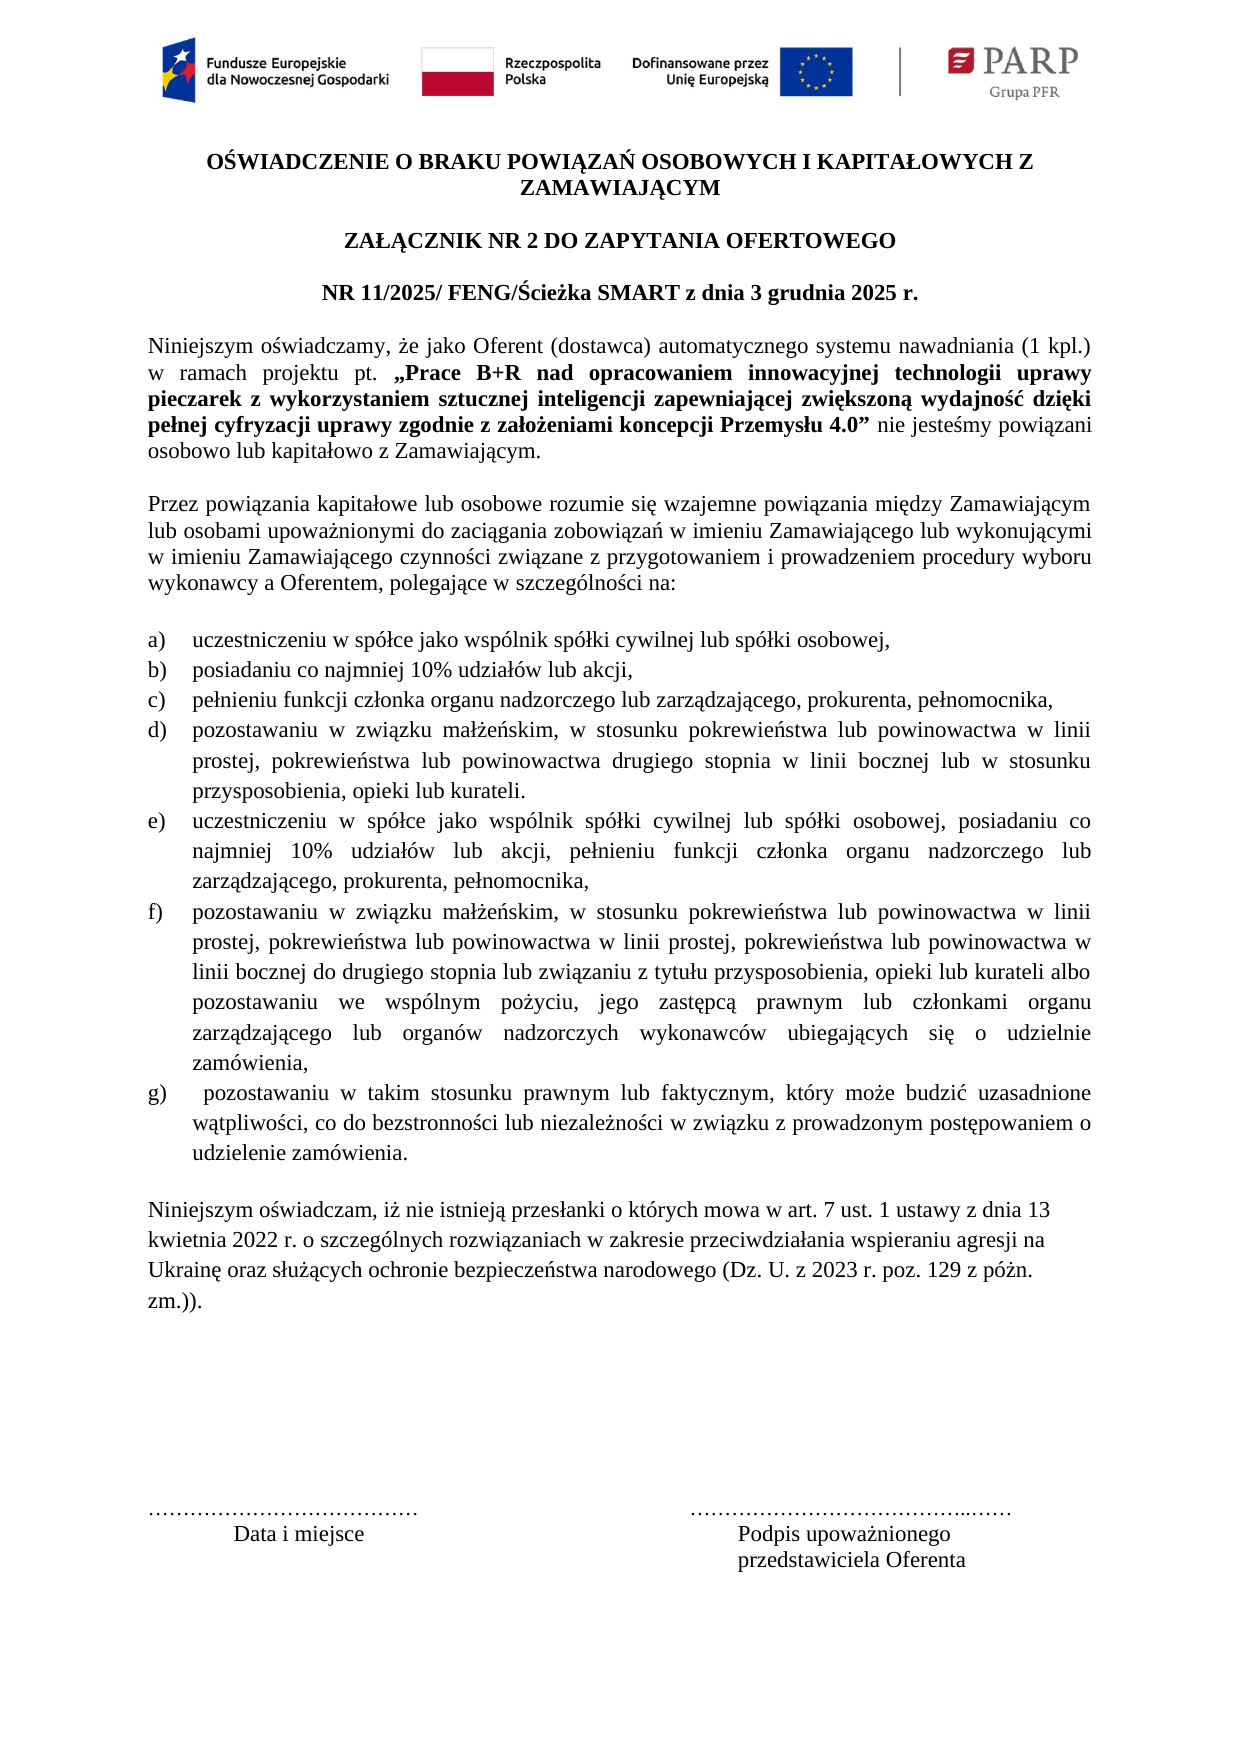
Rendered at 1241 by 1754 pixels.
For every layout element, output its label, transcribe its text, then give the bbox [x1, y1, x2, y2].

text Niniejszym oświadczamy, że jako Oferent (dostawca) automatycznego systemu nawadniania (1 kpl.) w ramach projektu pt. „Prace B+R nad opracowaniem innowacyjnej technologii uprawy pieczarek z wykorzystaniem sztucznej inteligencji zapewniającej zwiększoną wydajność dzięki pełnej cyfryzacji uprawy zgodnie z założeniami koncepcji Przemysłu 4.0” nie jesteśmy powiązani osobowo lub kapitałowo z Zamawiającym. [148, 332, 1092, 464]
list pozostawaniu w związku małżeńskim, w stosunku pokrewieństwa lub powinowactwa w linii prostej, pokrewieństwa lub powinowactwa w linii prostej, pokrewieństwa lub powinowactwa w linii bocznej do drugiego stopnia lub związaniu z tytułu przysposobienia, opieki lub kurateli albo pozostawaniu we wspólnym pożyciu, jego zastępcą prawnym lub członkami organu zarządzającego lub organów nadzorczych wykonawców ubiegających się o udzielnie zamówienia, [148, 898, 1092, 1075]
text Przez powiązania kapitałowe lub osobowe rozumie się wzajemne powiązania między Zamawiającym lub osobami upoważnionymi do zaciągania zobowiązań w imieniu Zamawiającego lub wykonującymi w imieniu Zamawiającego czynności związane z przygotowaniem i prowadzeniem procedury wyboru wykonawcy a Oferentem, polegające w szczególności na: [148, 490, 1092, 596]
text Niniejszym oświadczam, iż nie istnieją przesłanki o których mowa w art. 7 ust. 1 ustawy z dnia 13 kwietnia 2022 r. o szczególnych rozwiązaniach w zakresie przeciwdziałania wspieraniu agresji na Ukrainę oraz służących ochronie bezpieczeństwa narodowego (Dz. U. z 2023 r. poz. 129 z póżn. zm.)). [148, 1196, 1092, 1313]
list uczestniczeniu w spółce jako wspólnik spółki cywilnej lub spółki osobowej, posiadaniu co najmniej 10% udziałów lub akcji, pełnieniu funkcji członka organu nadzorczego lub zarządzającego, prokurenta, pełnomocnika, [148, 807, 1092, 894]
text OŚWIADCZENIE O BRAKU POWIĄZAŃ OSOBOWYCH I KAPITAŁOWYCH Z ZAMAWIAJĄCYM [148, 148, 1092, 200]
text ………………………………… …………………………………..…… [148, 1496, 1092, 1520]
list posiadaniu co najmniej 10% udziałów lub akcji, [148, 656, 1092, 682]
picture [147, 27, 1093, 113]
list pozostawaniu w takim stosunku prawnym lub faktycznym, który może budzić uzasadnione wątpliwości, co do bezstronności lub niezależności w związku z prowadzonym postępowaniem o udzielenie zamówienia. [148, 1079, 1092, 1166]
text NR 11/2025/ FENG/Ścieżka SMART z dnia 3 grudnia 2025 r. [148, 279, 1092, 306]
text ZAŁĄCZNIK NR 2 DO ZAPYTANIA OFERTOWEGO [148, 227, 1092, 253]
list pozostawaniu w związku małżeńskim, w stosunku pokrewieństwa lub powinowactwa w linii prostej, pokrewieństwa lub powinowactwa drugiego stopnia w linii bocznej lub w stosunku przysposobienia, opieki lub kurateli. [148, 717, 1092, 803]
list pełnieniu funkcji członka organu nadzorczego lub zarządzającego, prokurenta, pełnomocnika, [148, 686, 1092, 713]
text Data i miejsce Podpis upoważnionego przedstawiciela Oferenta [148, 1520, 1092, 1573]
list uczestniczeniu w spółce jako wspólnik spółki cywilnej lub spółki osobowej, [148, 626, 1092, 652]
